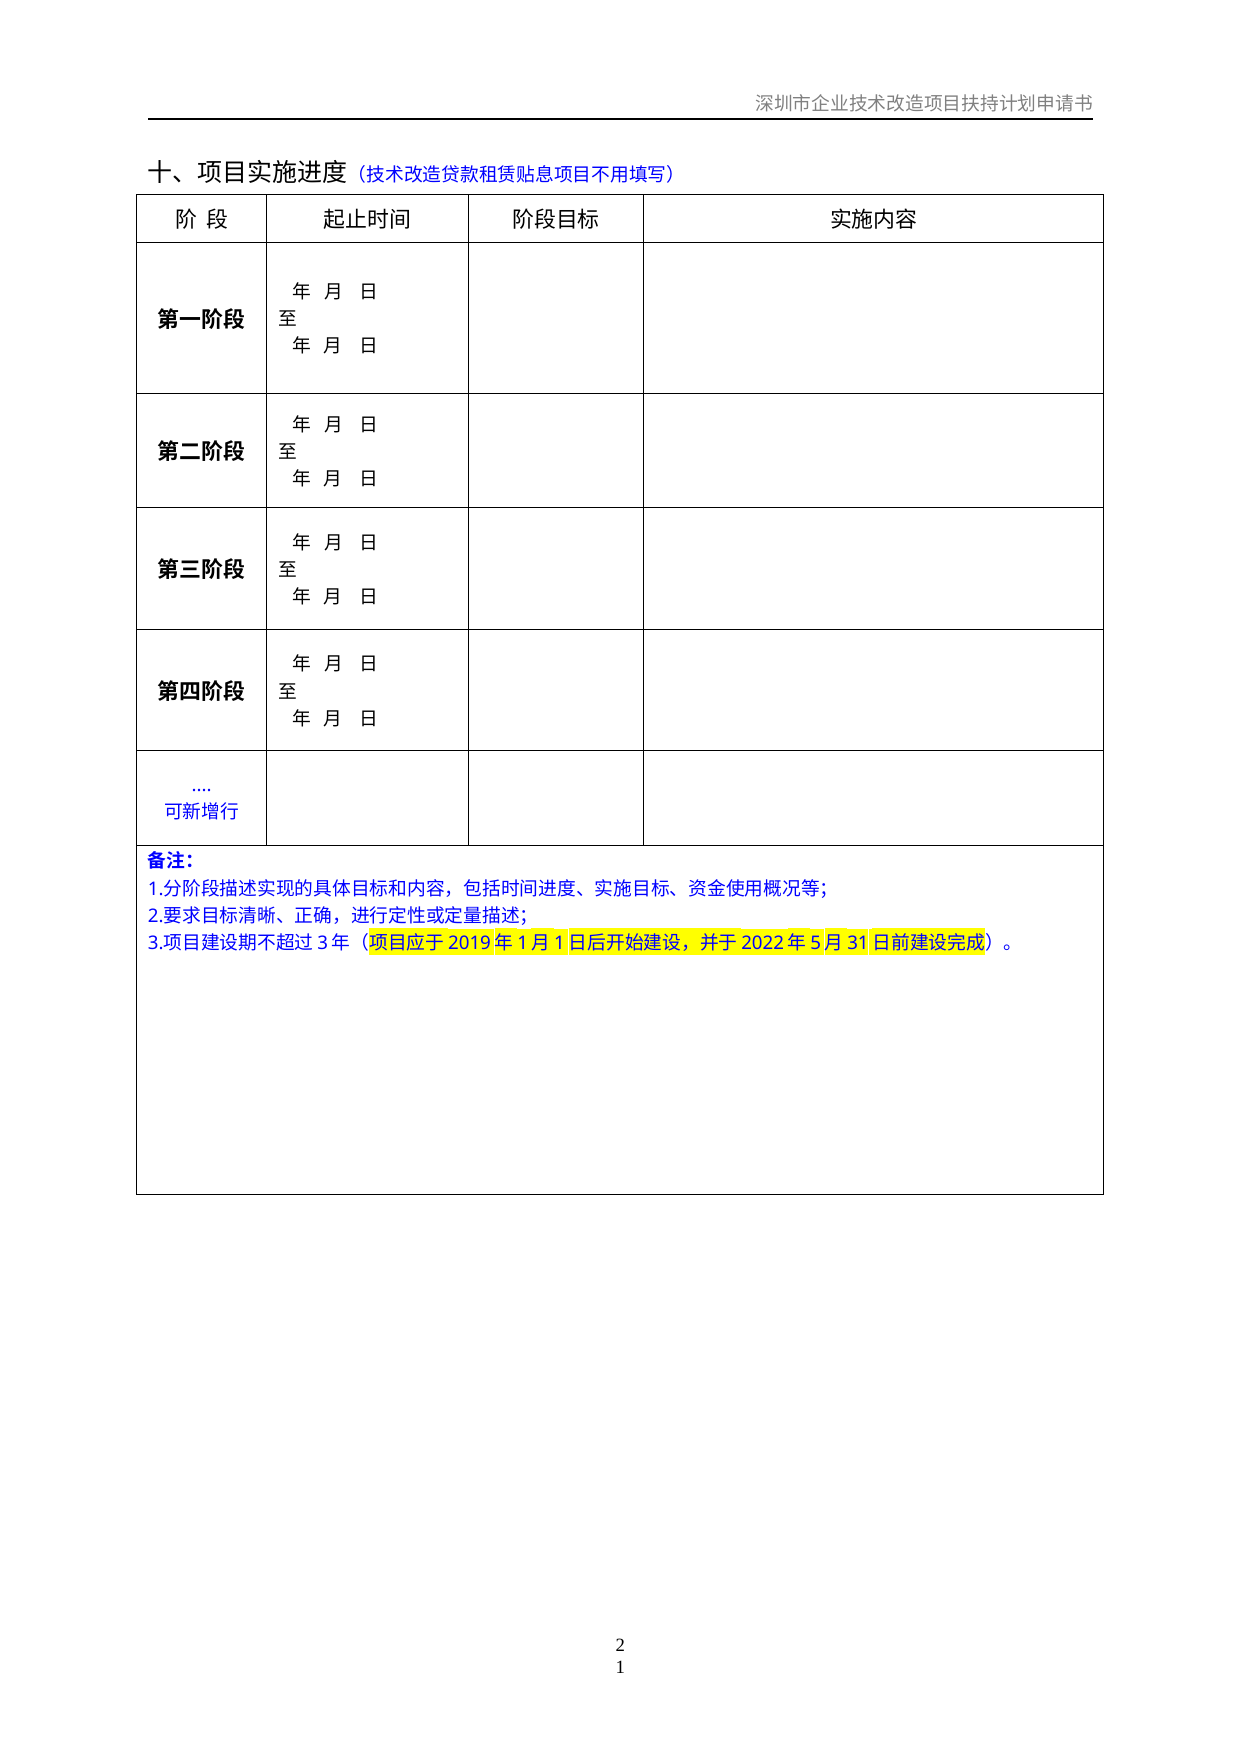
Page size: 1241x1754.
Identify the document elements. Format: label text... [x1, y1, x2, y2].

table_cell .... 可新增行 [137, 751, 266, 845]
table_cell 年 月 日 至 年 月 日 [267, 630, 468, 750]
table_cell [644, 508, 1103, 629]
table_cell [469, 394, 643, 507]
table_cell 年 月 日 至 年 月 日 [267, 243, 468, 392]
text 十、项目实施进度（技术改造贷款租赁贴息项目不用填写） [148, 148, 1093, 189]
table_cell [644, 394, 1103, 507]
table_cell [469, 243, 643, 392]
table_header 起止时间 [267, 195, 468, 242]
table_cell [469, 751, 643, 845]
table_cell 第一阶段 [137, 243, 266, 392]
table_cell [469, 630, 643, 750]
table_cell 第二阶段 [137, 394, 266, 507]
table_cell 年 月 日 至 年 月 日 [267, 508, 468, 629]
table_cell [644, 751, 1103, 845]
table_cell 第四阶段 [137, 630, 266, 750]
table_cell [644, 243, 1103, 392]
table_cell [267, 751, 468, 845]
table_cell [469, 508, 643, 629]
table_cell 第三阶段 [137, 508, 266, 629]
table_cell 备注： 1.分阶段描述实现的具体目标和内容，包括时间进度、实施目标、资金使用概况等； 2.要求目标清晰、正确，进行定性或定量描述； 3.项目建设期不超过3年（项目应于2019年1月1日后开始建设，并于2022年5月31日前建设完成）。 [137, 846, 1103, 1194]
table_cell [644, 630, 1103, 750]
table_header 阶 段 [137, 195, 266, 242]
table_header 实施内容 [644, 195, 1103, 242]
table_header 阶段目标 [469, 195, 643, 242]
table_cell 年 月 日 至 年 月 日 [267, 394, 468, 507]
